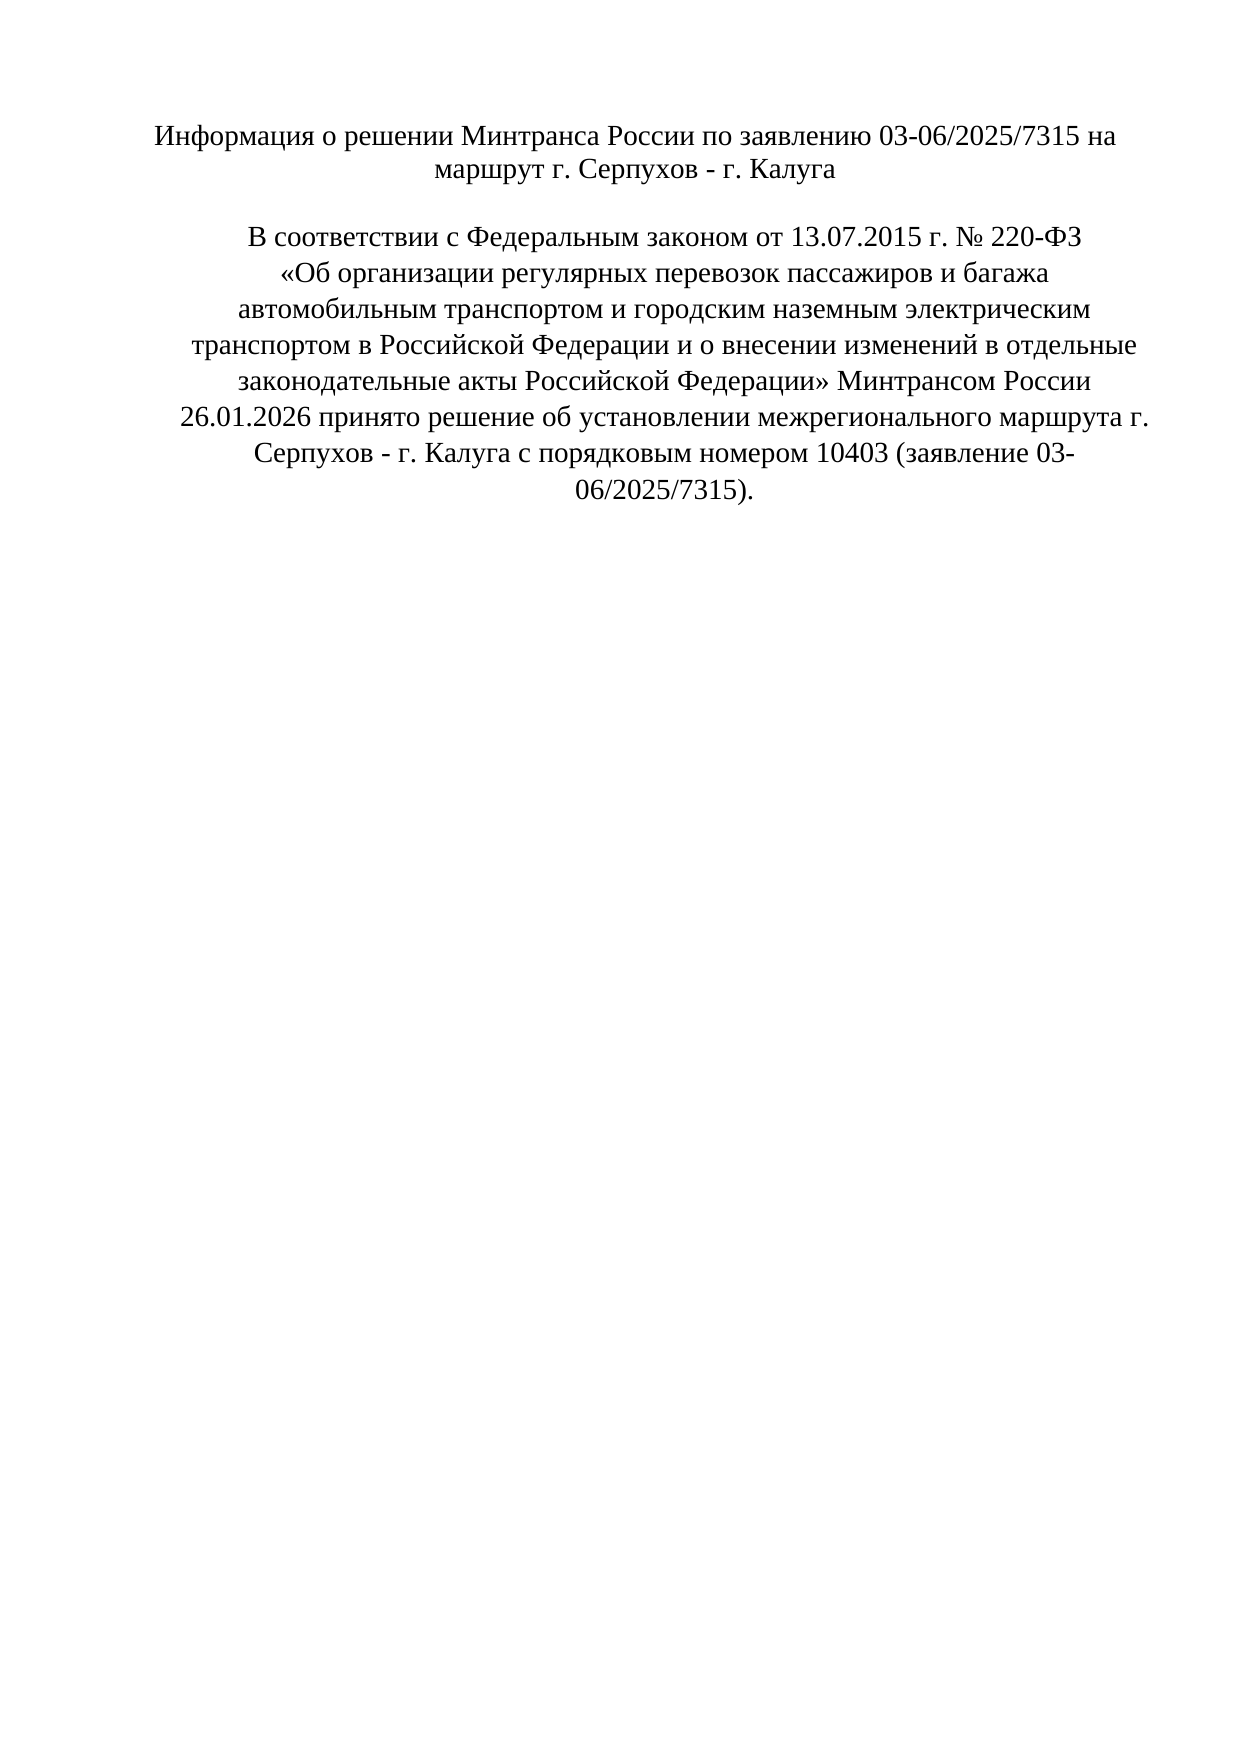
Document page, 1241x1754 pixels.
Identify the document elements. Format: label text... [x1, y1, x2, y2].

text В соответствии с Федеральным законом от 13.07.2015 г. № 220-ФЗ «Об организации регулярных перевозок пассажиров и багажа автомобильным транспортом и городским наземным электрическим транспортом в Российской Федерации и о внесении изменений в отдельные законодательные акты Российской Федерации» Минтрансом России 26.01.2026 принято решение об установлении межрегионального маршрута г. Серпухов - г. Калуга с порядковым номером 10403 (заявление 03-06/2025/7315). [177, 219, 1152, 505]
text Информация о решении Минтранса России по заявлению 03-06/2025/7315 на маршрут г. Серпухов - г. Калуга [118, 118, 1152, 185]
